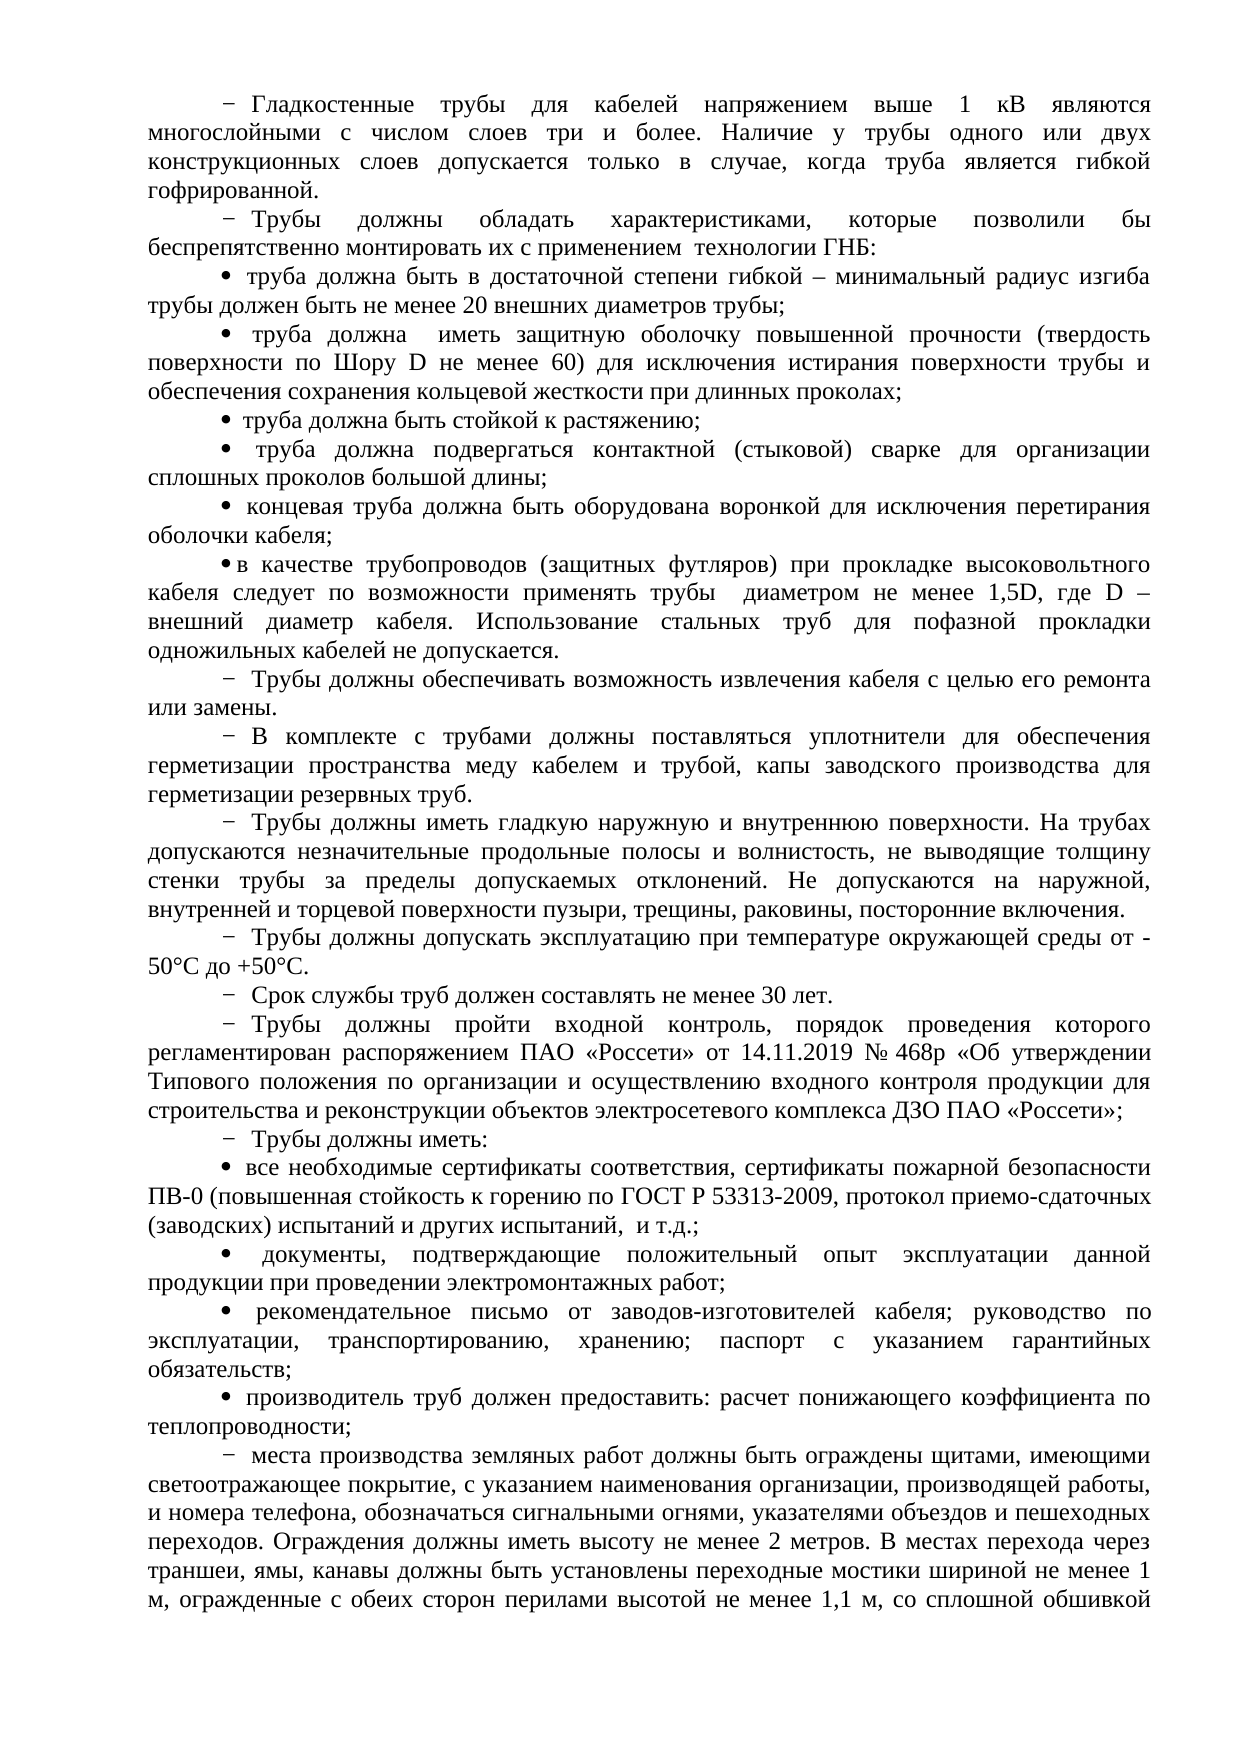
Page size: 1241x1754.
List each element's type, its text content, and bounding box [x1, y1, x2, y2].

list производитель труб должен предоставить: расчет понижающего коэффициента по теплопроводности; [148, 1382, 1152, 1440]
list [148, 1440, 1152, 1612]
list Трубы должны обладать характеристиками, которые позволили бы беспрепятственно монтировать их с применением технологии ГНБ: [148, 204, 1152, 261]
list Трубы должны иметь: [148, 1124, 1152, 1152]
list концевая труба должна быть оборудована воронкой для исключения перетирания оболочки кабеля; [148, 491, 1152, 549]
list Срок службы труб должен составлять не менее 30 лет. [148, 980, 1152, 1009]
list рекомендательное письмо от заводов-изготовителей кабеля; руководство по эксплуатации, транспортированию, хранению; паспорт с указанием гарантийных обязательств; [148, 1296, 1152, 1382]
list Трубы должны иметь гладкую наружную и внутреннюю поверхности. На трубах допускаются незначительные продольные полосы и волнистость, не выводящие толщину стенки трубы за пределы допускаемых отклонений. Не допускаются на наружной, внутренней и торцевой поверхности пузыри, трещины, раковины, посторонние включения. [148, 807, 1152, 922]
list Трубы должны обеспечивать возможность извлечения кабеля с целью его ремонта или замены. [148, 664, 1152, 721]
list В комплекте с трубами должны поставляться уплотнители для обеспечения герметизации пространства меду кабелем и трубой, капы заводского производства для герметизации резервных труб. [148, 721, 1152, 807]
list труба должна подвергаться контактной (стыковой) сварке для организации сплошных проколов большой длины; [148, 434, 1152, 491]
list труба должна быть в достаточной степени гибкой – минимальный радиус изгиба трубы должен быть не менее 20 внешних диаметров трубы; [148, 261, 1152, 319]
list Трубы должны пройти входной контроль, порядок проведения которого регламентирован распоряжением ПАО «Россети» от 14.11.2019 № 468р «Об утверждении Типового положения по организации и осуществлению входного контроля продукции для строительства и реконструкции объектов электросетевого комплекса ДЗО ПАО «Россети»; [148, 1009, 1152, 1124]
list все необходимые сертификаты соответствия, сертификаты пожарной безопасности ПВ-0 (повышенная стойкость к горению по ГОСТ Р 53313-2009, протокол приемо-сдаточных (заводских) испытаний и других испытаний, и т.д.; [148, 1152, 1152, 1239]
list Трубы должны допускать эксплуатацию при температуре окружающей среды от -50°C до +50°C. [148, 922, 1152, 980]
list в качестве трубопроводов (защитных футляров) при прокладке высоковольтного кабеля следует по возможности применять трубы диаметром не менее 1,5D, где D – внешний диаметр кабеля. Использование стальных труб для пофазной прокладки одножильных кабелей не допускается. [148, 549, 1152, 664]
list документы, подтверждающие положительный опыт эксплуатации данной продукции при проведении электромонтажных работ; [148, 1239, 1152, 1296]
list труба должна быть стойкой к растяжению; [148, 405, 1152, 434]
list труба должна иметь защитную оболочку повышенной прочности (твердость поверхности по Шору D не менее 60) для исключения истирания поверхности трубы и обеспечения сохранения кольцевой жесткости при длинных проколах; [148, 319, 1152, 405]
list Гладкостенные трубы для кабелей напряжением выше 1 кВ являются многослойными с числом слоев три и более. Наличие у трубы одного или двух конструкционных слоев допускается только в случае, когда труба является гибкой гофрированной. [148, 89, 1152, 204]
